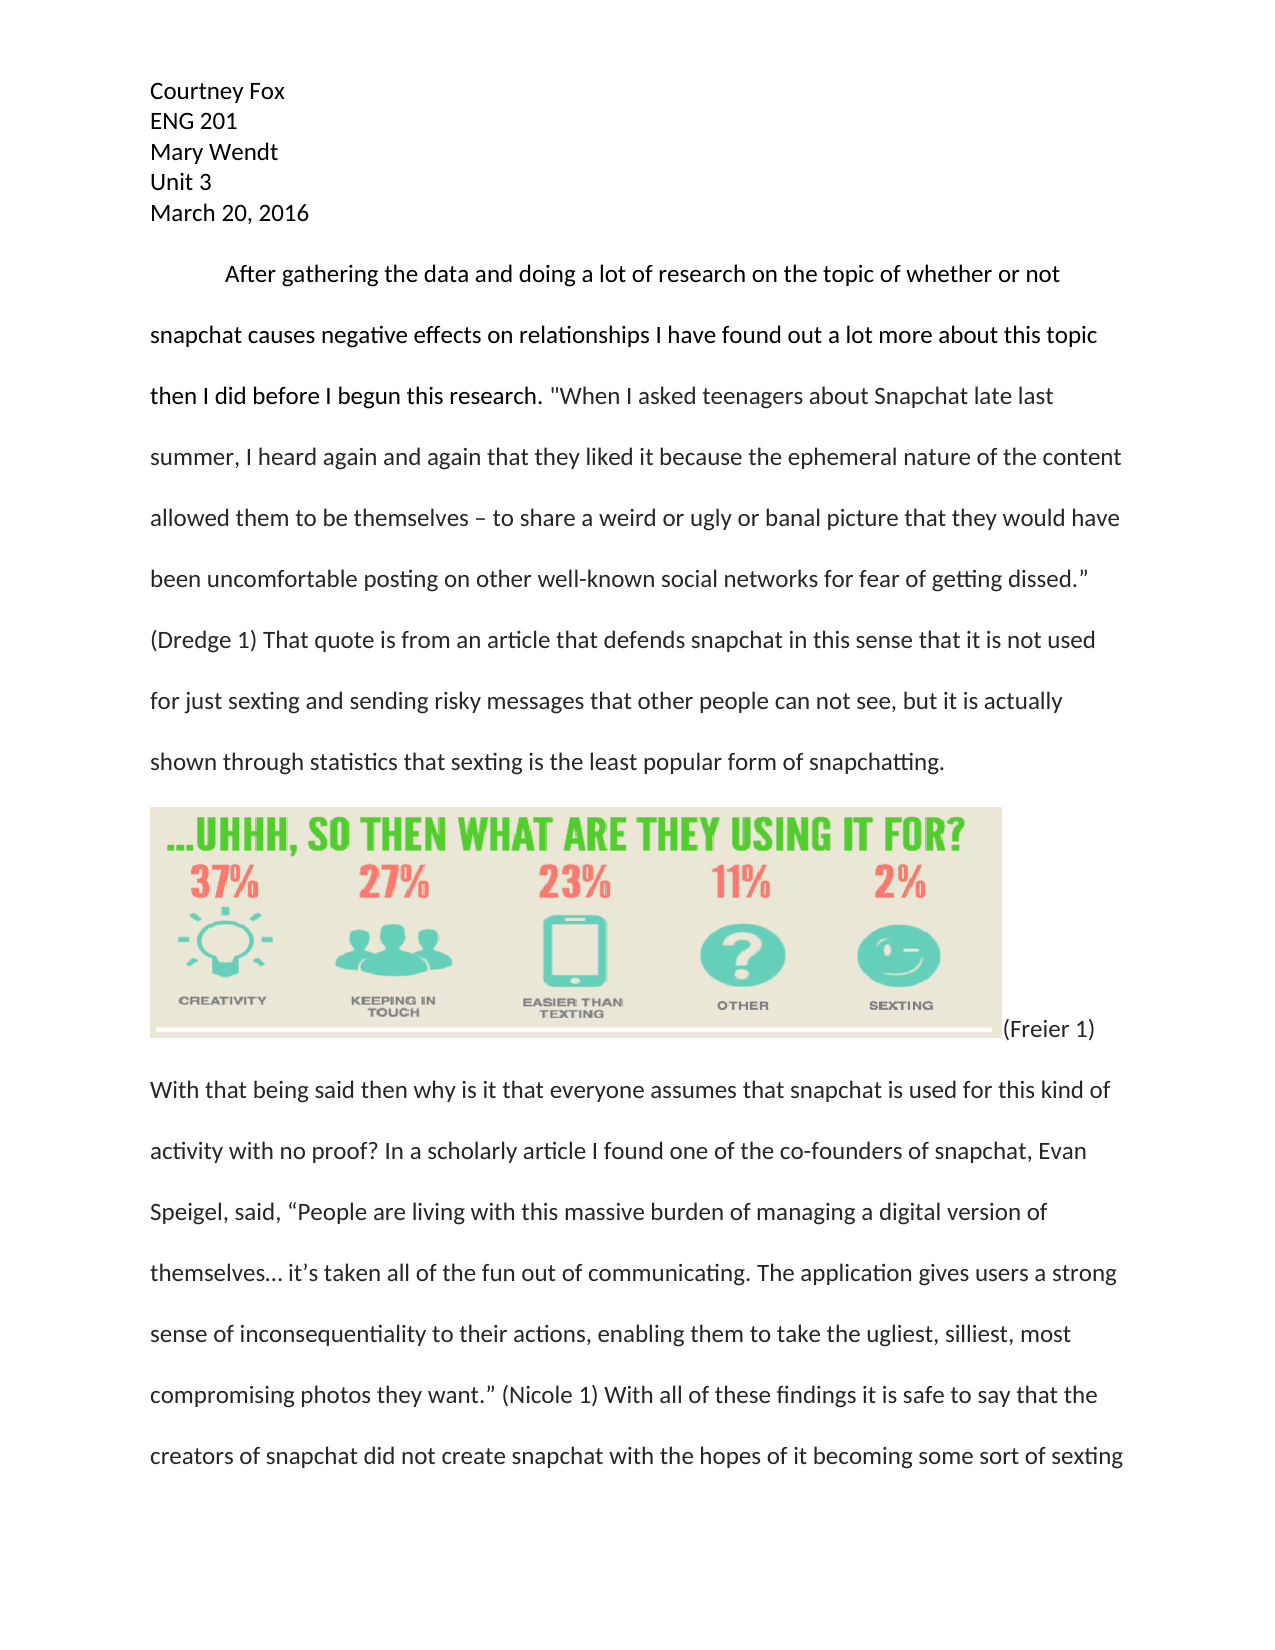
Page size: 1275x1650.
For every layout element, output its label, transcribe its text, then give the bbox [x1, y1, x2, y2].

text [150, 1074, 1125, 1471]
picture [150, 807, 1003, 1038]
